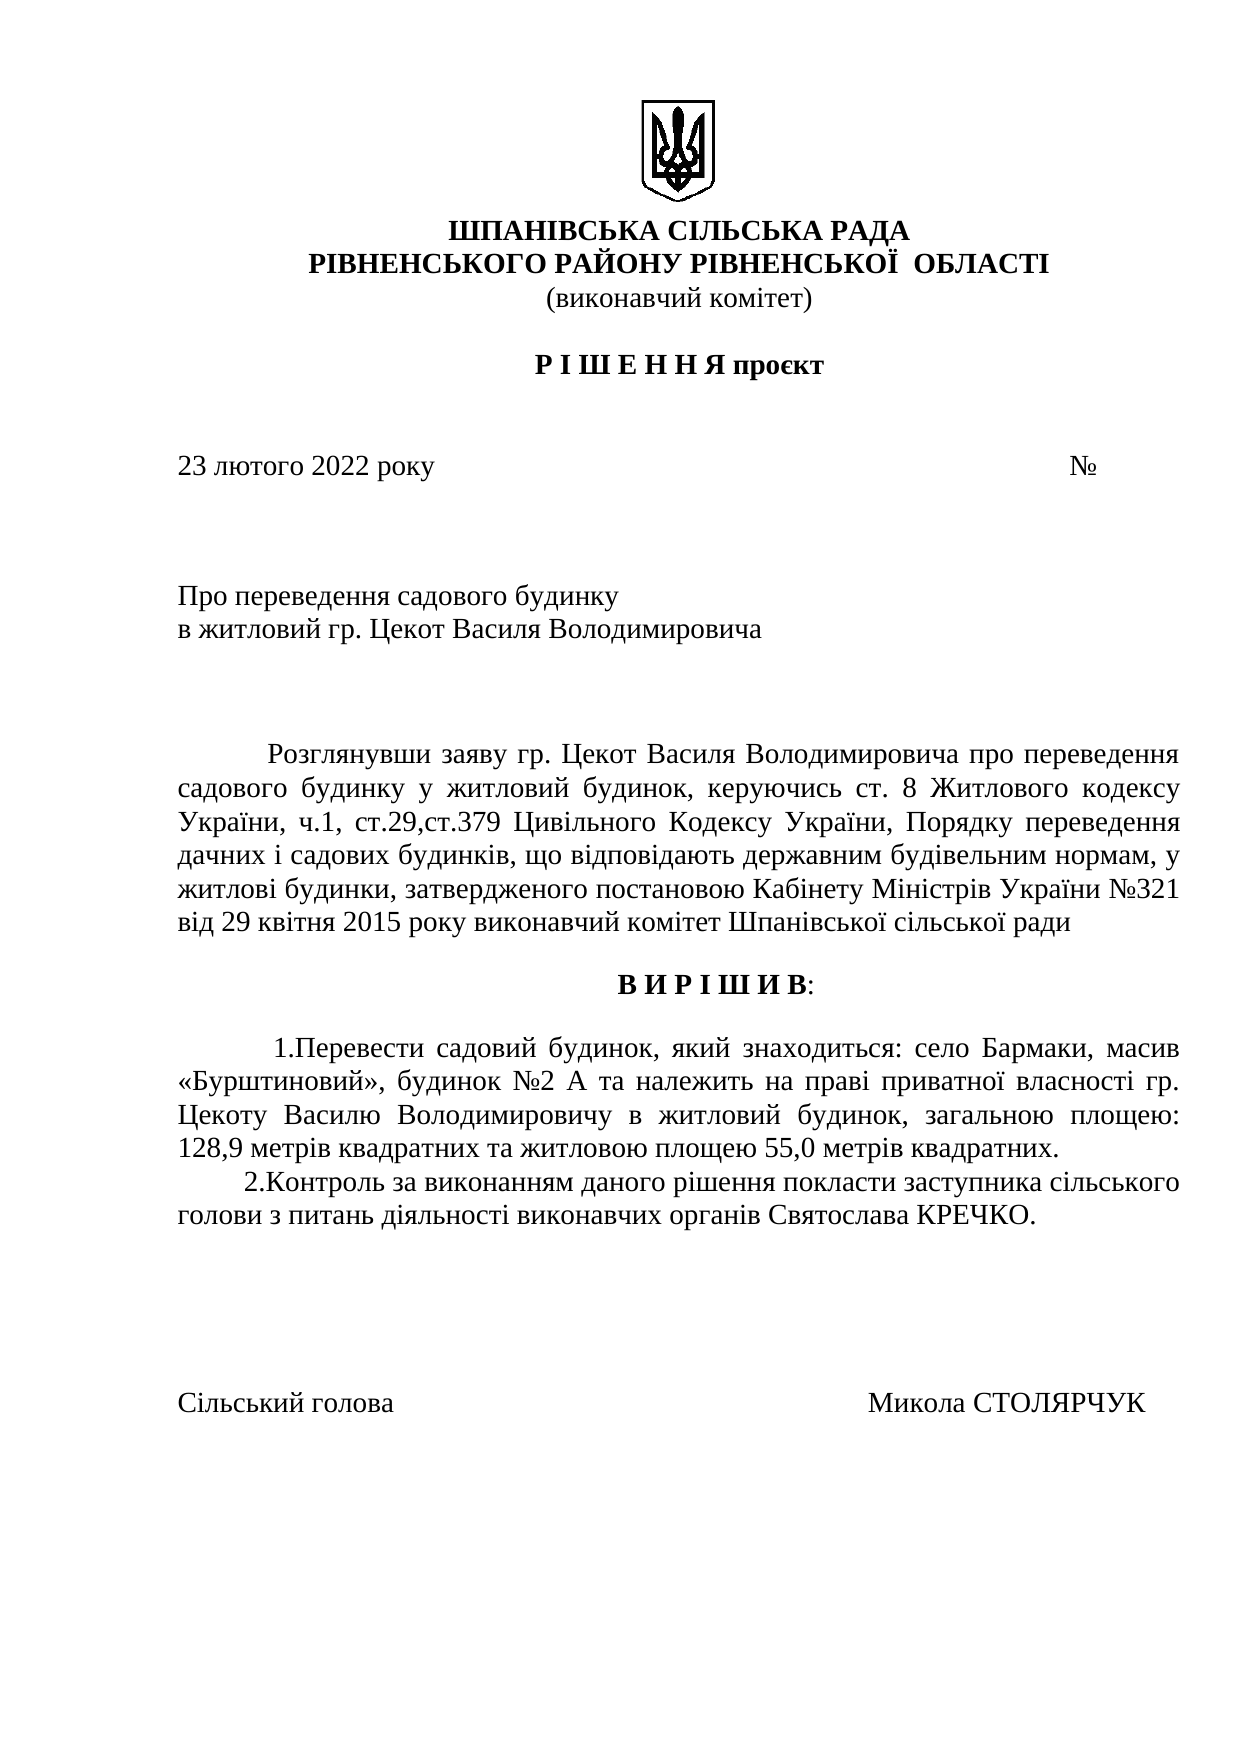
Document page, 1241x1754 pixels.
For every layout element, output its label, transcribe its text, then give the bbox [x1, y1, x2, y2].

text 1.Перевести садовий будинок, який знаходиться: село Бармаки, масив «Бурштиновий», будинок №2 А та належить на праві приватної власності гр. Цекоту Василю Володимировичу в житловий будинок, загальною площею: 128,9 метрів квадратних та житловою площею 55,0 метрів квадратних. [177, 1030, 1181, 1164]
text Р І Ш Е Н Н Я проєкт [177, 347, 1181, 381]
text Сільський голова Микола СТОЛЯРЧУК [177, 1386, 1181, 1419]
text Про переведення садового будинку [177, 578, 1181, 611]
text (виконавчий комітет) [177, 280, 1181, 314]
text 23 лютого 2022 року № [177, 448, 1181, 481]
text ШПАНІВСЬКА СІЛЬСЬКА РАДА [177, 213, 1181, 247]
text РІВНЕНСЬКОГО РАЙОНУ РІВНЕНСЬКОЇ ОБЛАСТІ [177, 247, 1181, 280]
text в житловий гр. Цекот Василя Володимировича [177, 611, 1181, 645]
text 2.Контроль за виконанням даного рішення покласти заступника сільського голови з питань діяльності виконавчих органів Святослава КРЕЧКО. [177, 1164, 1181, 1231]
text В И Р І Ш И В: [177, 967, 1181, 1001]
text Розглянувши заяву гр. Цекот Василя Володимировича про переведення садового будинку у житловий будинок, керуючись ст. 8 Житлового кодексу України, ч.1, ст.29,ст.379 Цивільного Кодексу України, Порядку переведення дачних і садових будинків, що відповідають державним будівельним нормам, у житлові будинки, затвердженого постановою Кабінету Міністрів України №321 від 29 квітня 2015 року виконавчий комітет Шпанівської сільської ради [177, 737, 1181, 938]
picture [641, 99, 717, 202]
